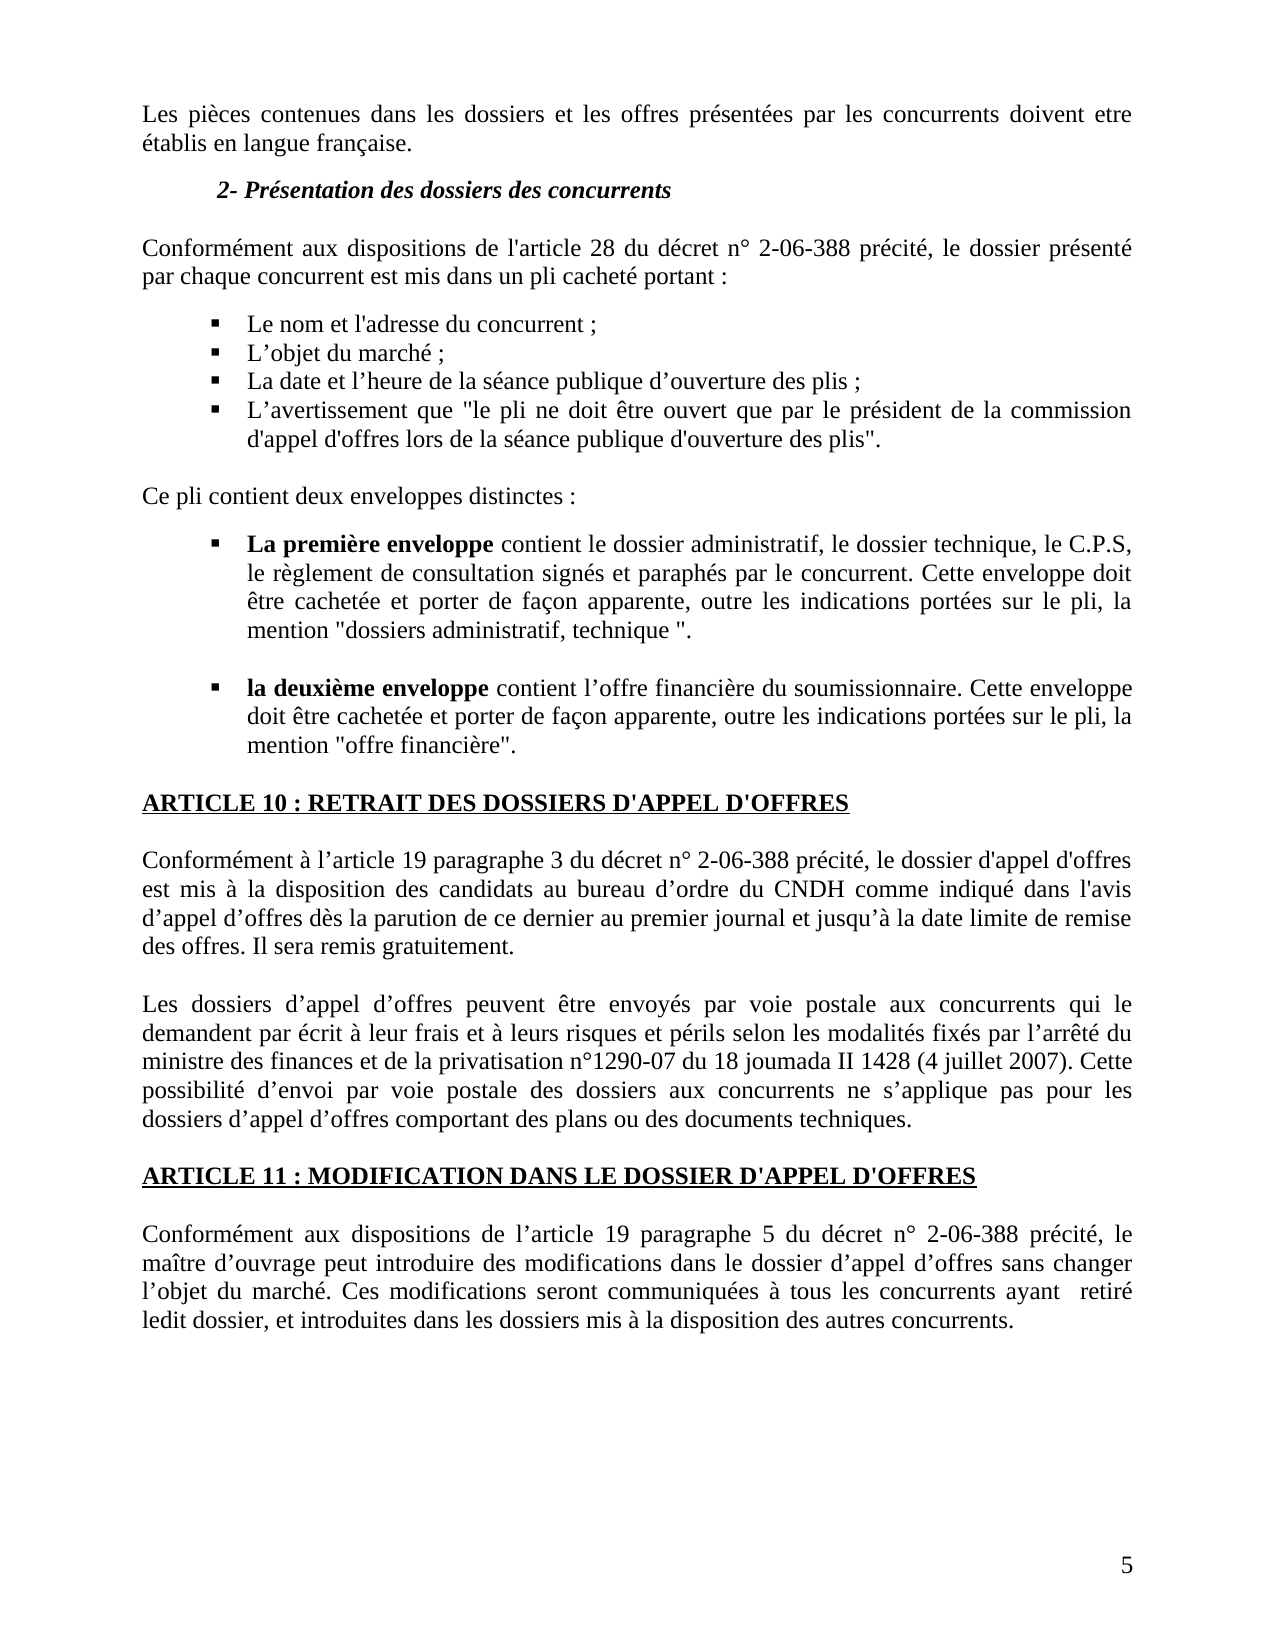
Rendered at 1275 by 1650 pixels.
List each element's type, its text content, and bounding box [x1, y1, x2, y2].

list Le nom et l'adresse du concurrent ; [209, 309, 1133, 338]
list La date et l’heure de la séance publique d’ouverture des plis ; [209, 366, 1133, 395]
text Les dossiers d’appel d’offres peuvent être envoyés par voie postale aux concurrents qui le demandent par écrit à leur frais et à leurs risques et périls selon les modalités fixés par l’arrêté du ministre des finances et de la privatisation n°1290-07 du 18 joumada II 1428 (4 juillet 2007). Cette possibilité d’envoi par voie postale des dossiers aux concurrents ne s’applique pas pour les dossiers d’appel d’offres comportant des plans ou des documents techniques. [142, 989, 1133, 1133]
list L’objet du marché ; [209, 338, 1133, 366]
text Conformément aux dispositions de l'article 28 du décret n° 2-06-388 précité, le dossier présenté par chaque concurrent est mis dans un pli cacheté portant : [142, 233, 1133, 290]
text Ce pli contient deux enveloppes distinctes : [142, 481, 1133, 510]
text Conformément aux dispositions de l’article 19 paragraphe 5 du décret n° 2-06-388 précité, le maître d’ouvrage peut introduire des modifications dans le dossier d’appel d’offres sans changer l’objet du marché. Ces modifications seront communiquées à tous les concurrents ayant retiré ledit dossier, et introduites dans les dossiers mis à la disposition des autres concurrents. [142, 1219, 1133, 1334]
subtitle Article 11 : Modification dans le dossier d'appel d'offres [142, 1161, 1133, 1190]
subtitle Article 10 : Retrait des dossiers d'appel d'offres [142, 788, 1133, 816]
list la deuxième enveloppe contient l’offre financière du soumissionnaire. Cette enveloppe doit être cachetée et porter de façon apparente, outre les indications portées sur le pli, la mention "offre financière". [209, 673, 1133, 759]
list La première enveloppe contient le dossier administratif, le dossier technique, le C.P.S, le règlement de consultation signés et paraphés par le concurrent. Cette enveloppe doit être cachetée et porter de façon apparente, outre les indications portées sur le pli, la mention "dossiers administratif, technique ". [209, 529, 1133, 644]
text Conformément à l’article 19 paragraphe 3 du décret n° 2-06-388 précité, le dossier d'appel d'offres est mis à la disposition des candidats au bureau d’ordre du CNDH comme indiqué dans l'avis d’appel d’offres dès la parution de ce dernier au premier journal et jusqu’à la date limite de remise des offres. Il sera remis gratuitement. [142, 845, 1133, 960]
text 2- Présentation des dossiers des concurrents [142, 175, 1133, 204]
list L’avertissement que "le pli ne doit être ouvert que par le président de la commission d'appel d'offres lors de la séance publique d'ouverture des plis". [209, 395, 1133, 453]
text Les pièces contenues dans les dossiers et les offres présentées par les concurrents doivent etre établis en langue française. [142, 99, 1133, 156]
